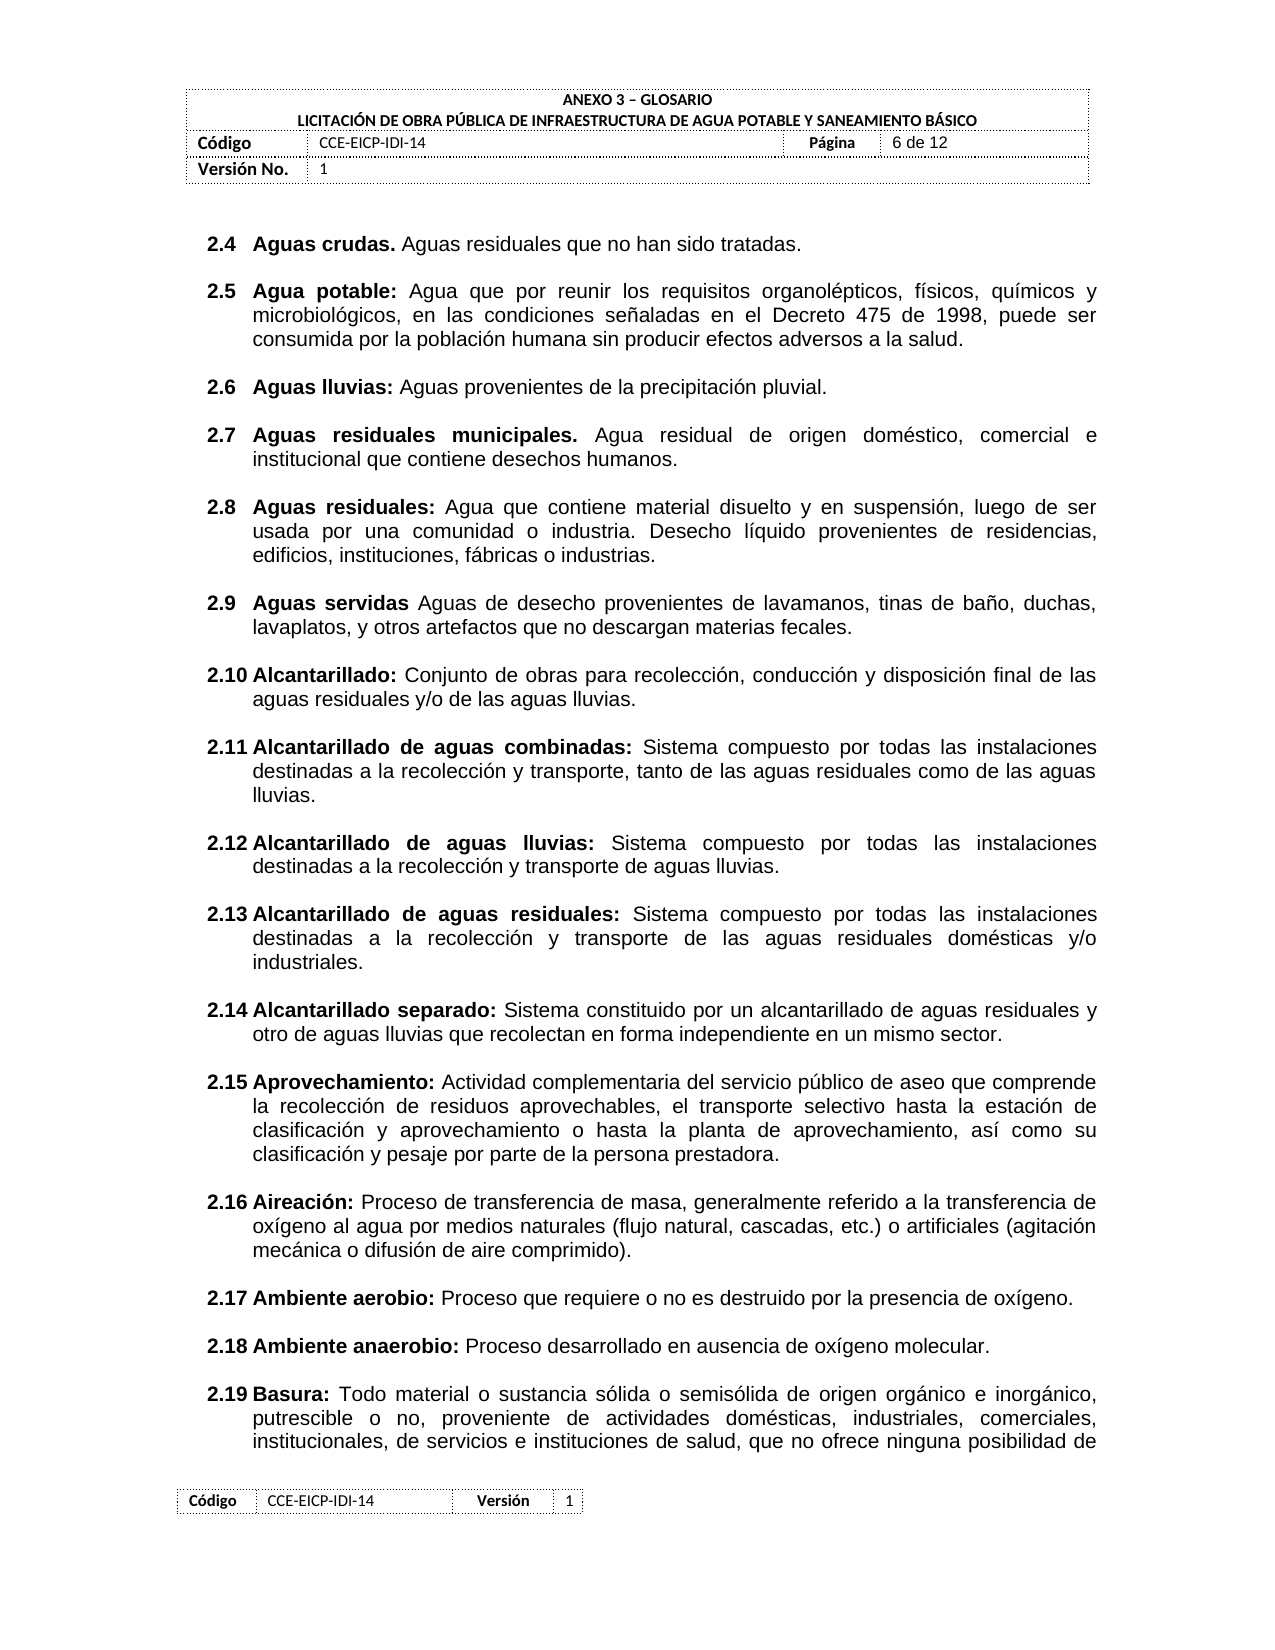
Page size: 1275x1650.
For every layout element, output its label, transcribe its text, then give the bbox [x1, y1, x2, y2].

list Alcantarillado separado: Sistema constituido por un alcantarillado de aguas residuales y otro de aguas lluvias que recolectan en forma independiente en un mismo sector. [207, 998, 1098, 1046]
list Ambiente anaerobio: Proceso desarrollado en ausencia de oxígeno molecular. [207, 1333, 1098, 1357]
list Aguas servidas Aguas de desecho provenientes de lavamanos, tinas de baño, duchas, lavaplatos, y otros artefactos que no descargan materias fecales. [207, 591, 1098, 639]
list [207, 1381, 1098, 1453]
list Alcantarillado: Conjunto de obras para recolección, conducción y disposición final de las aguas residuales y/o de las aguas lluvias. [207, 663, 1098, 711]
list Ambiente aerobio: Proceso que requiere o no es destruido por la presencia de oxígeno. [207, 1286, 1098, 1309]
list Alcantarillado de aguas combinadas: Sistema compuesto por todas las instalaciones destinadas a la recolección y transporte, tanto de las aguas residuales como de las aguas lluvias. [207, 734, 1098, 806]
list Aguas lluvias: Aguas provenientes de la precipitación pluvial. [207, 375, 1098, 399]
list Aguas residuales municipales. Agua residual de origen doméstico, comercial e institucional que contiene desechos humanos. [207, 423, 1098, 471]
list Agua potable: Agua que por reunir los requisitos organolépticos, físicos, químicos y microbiológicos, en las condiciones señaladas en el Decreto 475 de 1998, puede ser consumida por la población humana sin producir efectos adversos a la salud. [207, 279, 1098, 351]
list Aireación: Proceso de transferencia de masa, generalmente referido a la transferencia de oxígeno al agua por medios naturales (flujo natural, cascadas, etc.) o artificiales (agitación mecánica o difusión de aire comprimido). [207, 1190, 1098, 1262]
list Aguas crudas. Aguas residuales que no han sido tratadas. [207, 231, 1098, 255]
list Aguas residuales: Agua que contiene material disuelto y en suspensión, luego de ser usada por una comunidad o industria. Desecho líquido provenientes de residencias, edificios, instituciones, fábricas o industrias. [207, 495, 1098, 567]
list Alcantarillado de aguas lluvias: Sistema compuesto por todas las instalaciones destinadas a la recolección y transporte de aguas lluvias. [207, 830, 1098, 878]
list Aprovechamiento: Actividad complementaria del servicio público de aseo que comprende la recolección de residuos aprovechables, el transporte selectivo hasta la estación de clasificación y aprovechamiento o hasta la planta de aprovechamiento, así como su clasificación y pesaje por parte de la persona prestadora. [207, 1070, 1098, 1166]
list Alcantarillado de aguas residuales: Sistema compuesto por todas las instalaciones destinadas a la recolección y transporte de las aguas residuales domésticas y/o industriales. [207, 902, 1098, 974]
